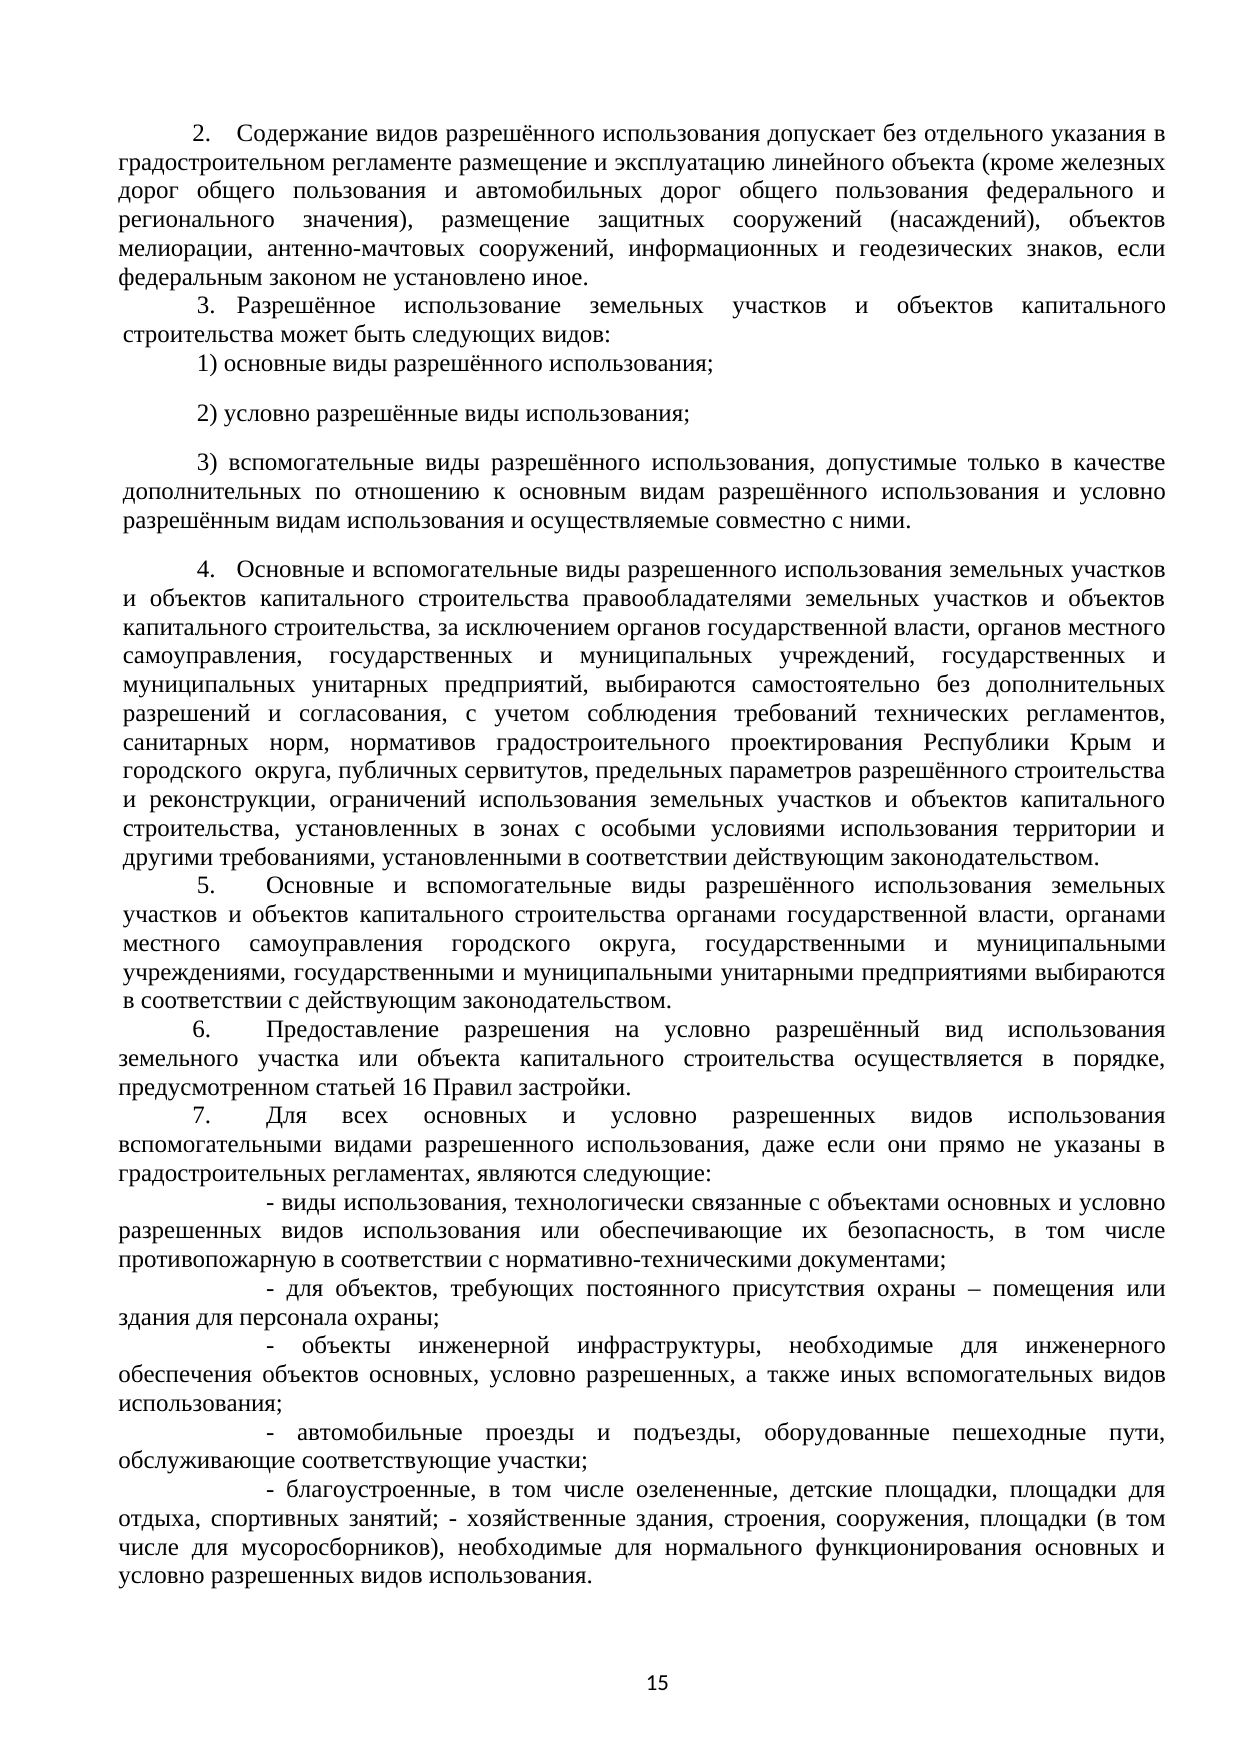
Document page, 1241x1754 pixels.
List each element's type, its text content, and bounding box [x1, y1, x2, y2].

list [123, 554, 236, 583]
list Для всех основных и условно разрешенных видов использования вспомогательными видами разрешенного использования, даже если они прямо не указаны в градостроительных регламентах, являются следующие: [118, 1101, 1167, 1187]
text 3) вспомогательные виды разрешённого использования, допустимые только в качестве дополнительных по отношению к основным видам разрешённого использования и условно разрешённым видам использования и осуществляемые совместно с ними. [123, 447, 1167, 533]
list Основные и вспомогательные виды разрешённого использования земельных участков и объектов капитального строительства органами государственной власти, органами местного самоуправления городского округа, государственными и муниципальными учреждениями, государственными и муниципальными унитарными предприятиями выбираются в соответствии с действующим законодательством. [123, 871, 1167, 1014]
list Содержание видов разрешённого использования допускает без отдельного указания в градостроительном регламенте размещение и эксплуатацию линейного объекта (кроме железных дорог общего пользования и автомобильных дорог общего пользования федерального и регионального значения), размещение защитных сооружений (насаждений), объектов мелиорации, антенно-мачтовых сооружений, информационных и геодезических знаков, если федеральным законом не установлено иное. [118, 118, 1167, 291]
list - для объектов, требующих постоянного присутствия охраны – помещения или здания для персонала охраны; [118, 1273, 1167, 1331]
list Предоставление разрешения на условно разрешённый вид использования земельного участка или объекта капитального строительства осуществляется в порядке, предусмотренном статьей 16 Правил застройки. [118, 1014, 1167, 1101]
list Разрешённое использование земельных участков и объектов капитального строительства может быть следующих видов: [123, 291, 1167, 348]
list - автомобильные проезды и подъезды, оборудованные пешеходные пути, обслуживающие соответствующие участки; [118, 1417, 1167, 1474]
text 1) основные виды разрешённого использования; [123, 348, 1167, 377]
list Основные и вспомогательные виды разрешенного использования земельных участков и объектов капитального строительства правообладателями земельных участков и объектов капитального строительства, за исключением органов государственной власти, органов местного самоуправления, государственных и муниципальных учреждений, государственных и муниципальных унитарных предприятий, выбираются самостоятельно без дополнительных разрешений и согласования, с учетом соблюдения требований технических регламентов, санитарных норм, нормативов градостроительного проектирования Республики Крым и городского округа, публичных сервитутов, предельных параметров разрешённого строительства и реконструкции, ограничений использования земельных участков и объектов капитального строительства, установленных в зонах с особыми условиями использования территории и другими требованиями, установленными в соответствии действующим законодательством. [123, 698, 1167, 871]
list - благоустроенные, в том числе озелененные, детские площадки, площадки для отдыха, спортивных занятий; - хозяйственные здания, строения, сооружения, площадки (в том числе для мусоросборников), необходимые для нормального функционирования основных и условно разрешенных видов использования. [118, 1474, 1167, 1589]
list - объекты инженерной инфраструктуры, необходимые для инженерного обеспечения объектов основных, условно разрешенных, а также иных вспомогательных видов использования; [118, 1331, 1167, 1417]
list - виды использования, технологически связанные с объектами основных и условно разрешенных видов использования или обеспечивающие их безопасность, в том числе противопожарную в соответствии с нормативно-техническими документами; [118, 1187, 1167, 1273]
text 2) условно разрешённые виды использования; [123, 398, 1167, 426]
